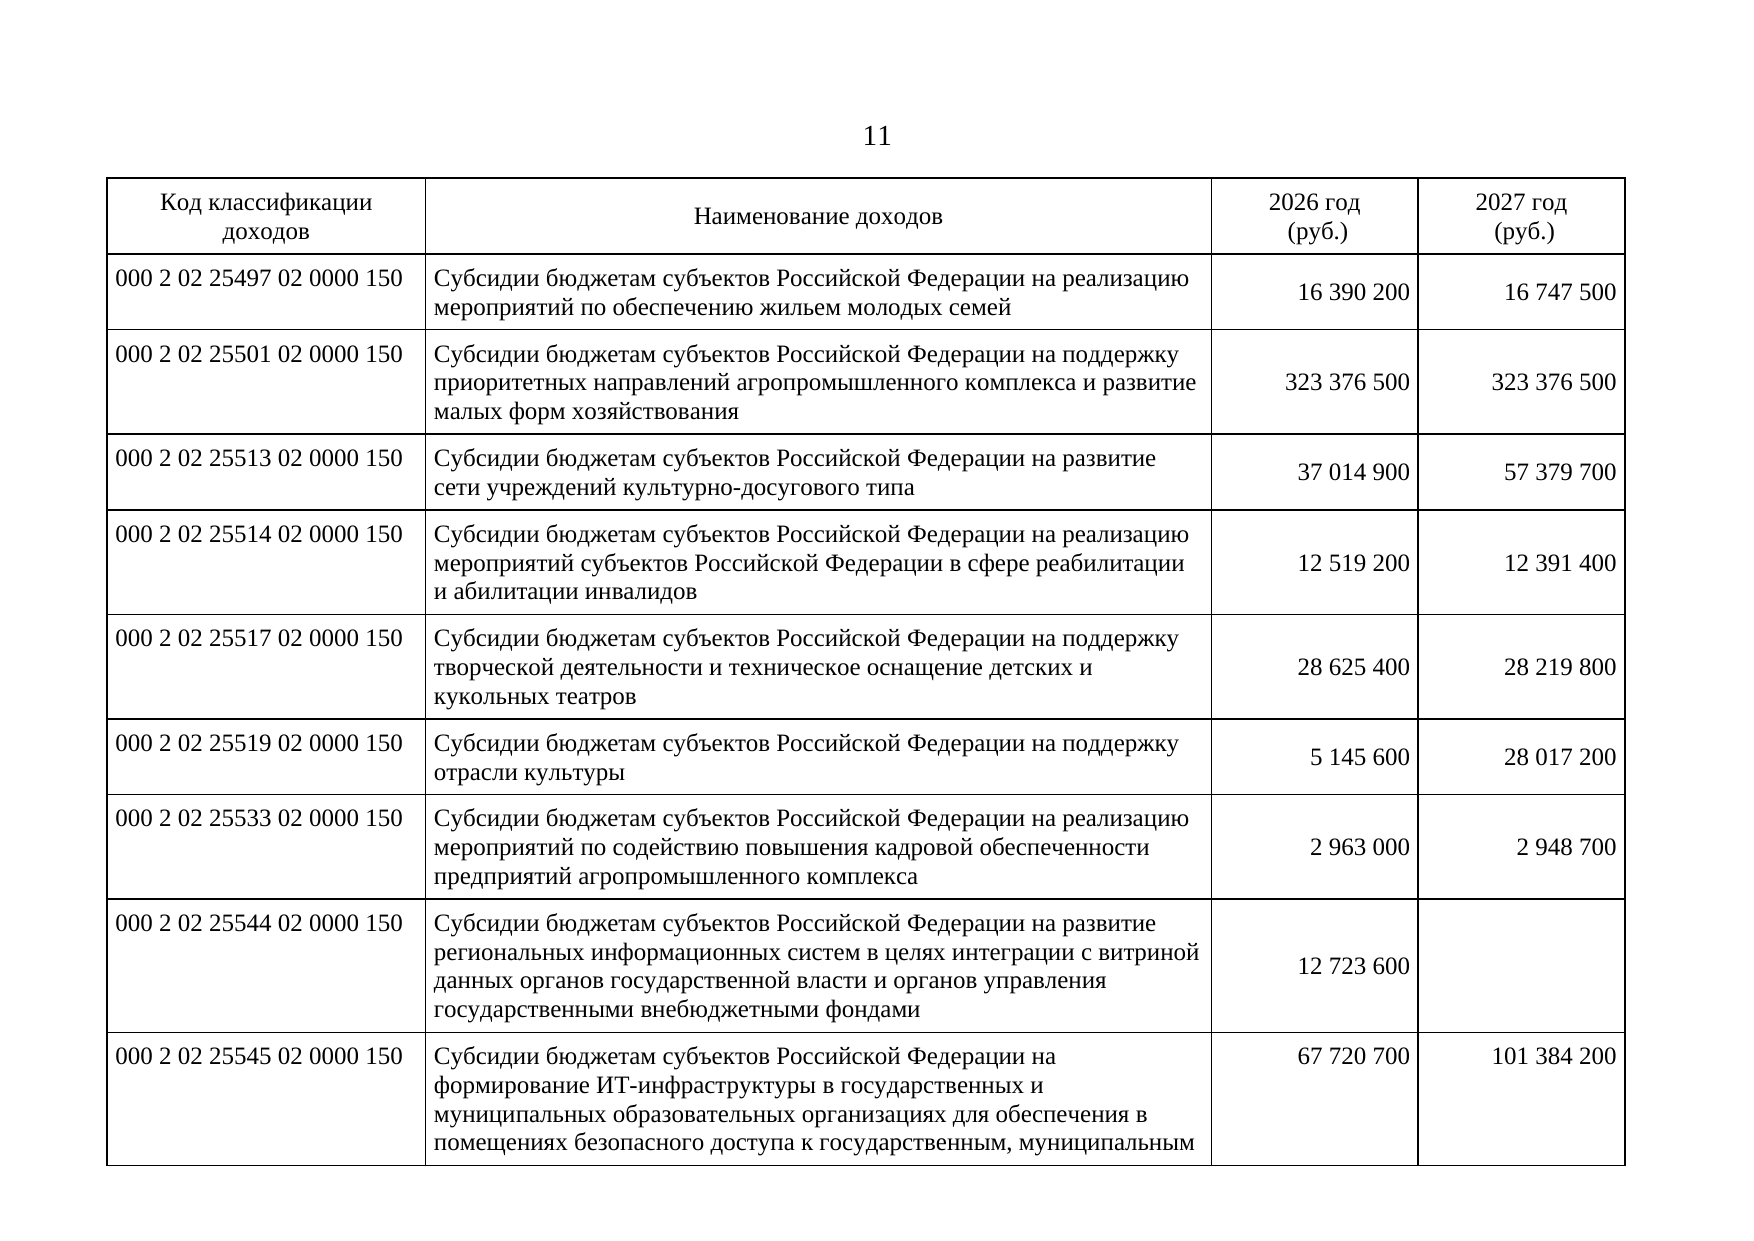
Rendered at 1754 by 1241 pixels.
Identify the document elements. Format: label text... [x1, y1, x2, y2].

table_cell Субсидии бюджетам субъектов Российской Федерации на реализацию мероприятий по содействию повышения кадровой обеспеченности предприятий агропромышленного комплекса [426, 795, 1211, 898]
table_cell 000 2 02 25514 02 0000 150 [108, 511, 425, 613]
table_cell Субсидии бюджетам субъектов Российской Федерации на развитие региональных информационных систем в целях интеграции с витриной данных органов государственной власти и органов управления государственными внебюджетными фондами [426, 900, 1211, 1031]
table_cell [108, 1033, 425, 1164]
table_cell 000 2 02 25501 02 0000 150 [108, 330, 425, 433]
table_cell 37 014 900 [1212, 435, 1417, 509]
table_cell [426, 1033, 1211, 1164]
table_cell 000 2 02 25519 02 0000 150 [108, 720, 425, 794]
table_cell 12 519 200 [1212, 511, 1417, 613]
table_cell 000 2 02 25517 02 0000 150 [108, 615, 425, 718]
table_cell 2 948 700 [1419, 795, 1624, 898]
table_header [426, 179, 1211, 253]
table_cell 000 2 02 25513 02 0000 150 [108, 435, 425, 509]
table_cell 2 963 000 [1212, 795, 1417, 898]
table_header [1212, 179, 1417, 253]
table_cell 12 391 400 [1419, 511, 1624, 613]
table_cell 57 379 700 [1419, 435, 1624, 509]
table_cell Субсидии бюджетам субъектов Российской Федерации на реализацию мероприятий по обеспечению жильем молодых семей [426, 255, 1211, 329]
table_header [108, 179, 425, 253]
table_cell 28 017 200 [1419, 720, 1624, 794]
table_cell Субсидии бюджетам субъектов Российской Федерации на развитие сети учреждений культурно-досугового типа [426, 435, 1211, 509]
table_cell Субсидии бюджетам субъектов Российской Федерации на реализацию мероприятий субъектов Российской Федерации в сфере реабилитации и абилитации инвалидов [426, 511, 1211, 613]
table_cell Субсидии бюджетам субъектов Российской Федерации на поддержку творческой деятельности и техническое оснащение детских и кукольных театров [426, 615, 1211, 718]
table_cell 16 747 500 [1419, 255, 1624, 329]
table_cell Субсидии бюджетам субъектов Российской Федерации на поддержку отрасли культуры [426, 720, 1211, 794]
table_cell 323 376 500 [1419, 330, 1624, 433]
table_cell 67 720 700 [1212, 1033, 1417, 1164]
table_cell 5 145 600 [1212, 720, 1417, 794]
table_cell 101 384 200 [1419, 1033, 1624, 1164]
table_cell 000 2 02 25533 02 0000 150 [108, 795, 425, 898]
table_cell 28 219 800 [1419, 615, 1624, 718]
table_cell Субсидии бюджетам субъектов Российской Федерации на поддержку приоритетных направлений агропромышленного комплекса и развитие малых форм хозяйствования [426, 330, 1211, 433]
table_cell [1419, 900, 1624, 1031]
table_cell 28 625 400 [1212, 615, 1417, 718]
table_cell 000 2 02 25497 02 0000 150 [108, 255, 425, 329]
table_cell 16 390 200 [1212, 255, 1417, 329]
table_cell 12 723 600 [1212, 900, 1417, 1031]
table_header [1419, 179, 1624, 253]
table_cell 000 2 02 25544 02 0000 150 [108, 900, 425, 1031]
table_cell 323 376 500 [1212, 330, 1417, 433]
